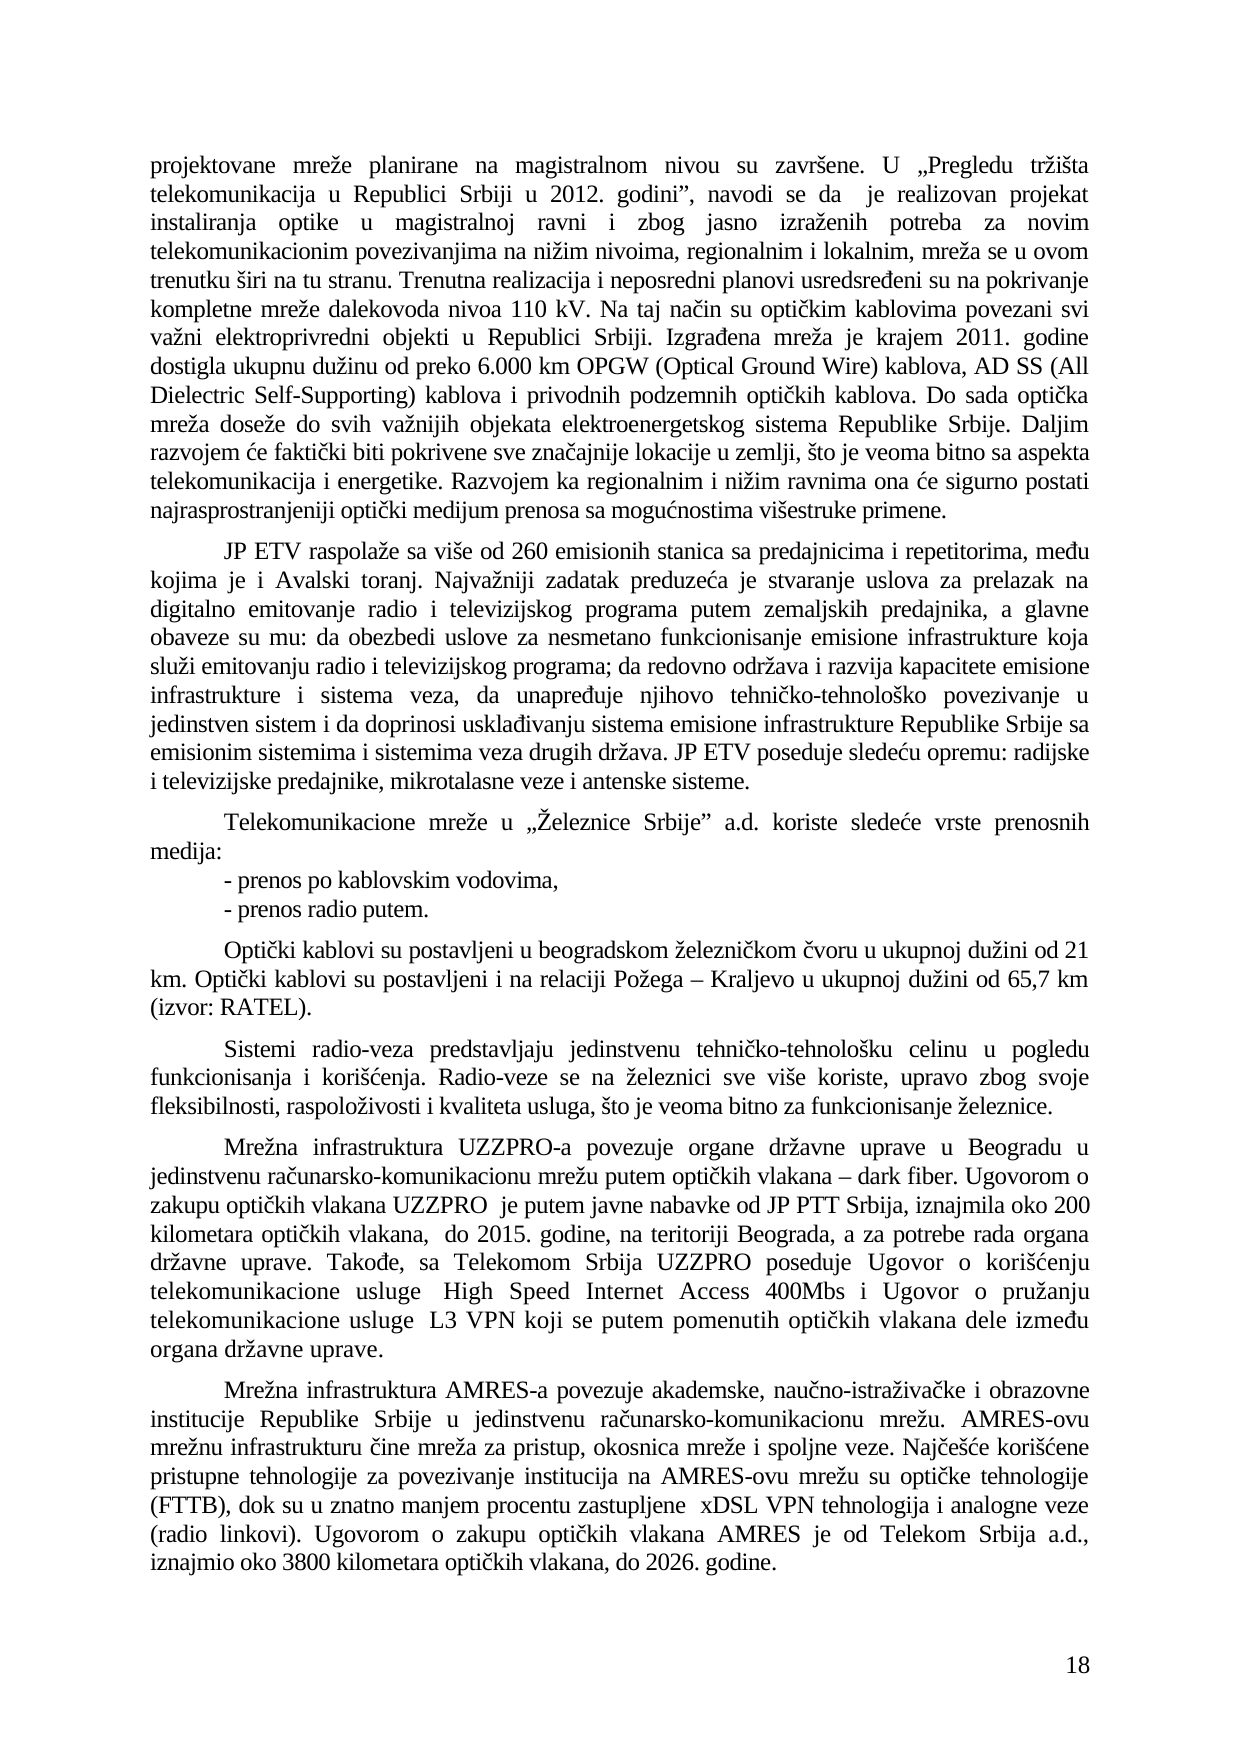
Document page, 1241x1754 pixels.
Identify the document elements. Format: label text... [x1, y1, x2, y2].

text - prenos radio putem. [150, 894, 1090, 922]
text Telekomunikacione mreže u „Železnice Srbije” a.d. koriste sledeće vrste prenosnih medija: [150, 807, 1090, 865]
text Sistemi radio-veza predstavljaju jedinstvenu tehničko-tehnološku celinu u pogledu funkcionisanja i korišćenja. Radio-veze se na železnici sve više koriste, upravo zbog svoje fleksibilnosti, raspoloživosti i kvaliteta usluga, što je veoma bitno za funkcionisanje železnice. [150, 1034, 1090, 1120]
text - prenos po kablovskim vodovima, [150, 865, 1090, 894]
text Mrežna infrastruktura UZZPRO-a povezuje organe državne uprave u Beogradu u jedinstvenu računarsko-komunikacionu mrežu putem optičkih vlakana – dark fiber. Ugovorom o zakupu optičkih vlakana UZZPRO je putem javne nabavke od JP PTT Srbija, iznajmila oko 200 kilometara optičkih vlakana, do 2015. godine, na teritoriji Beograda, a za potrebe rada organa državne uprave. Takođe, sa Telekomom Srbija UZZPRO poseduje Ugovor o korišćenju telekomunikacione usluge High Speed Internet Access 400Mbs i Ugovor o pružanju telekomunikacione usluge L3 VPN koji se putem pomenutih optičkih vlakana dele između organa državne uprave. [150, 1132, 1090, 1362]
text Mrežna infrastruktura AMRES-a povezuje akademske, naučno-istraživačke i obrazovne institucije Republike Srbije u jedinstvenu računarsko-komunikacionu mrežu. AMRES-ovu mrežnu infrastrukturu čine mreža za pristup, okosnica mreže i spoljne veze. Najčešće korišćene pristupne tehnologije za povezivanje institucija na AMRES-ovu mrežu su optičke tehnologije (FTTB), dok su u znatno manjem procentu zastupljene xDSL VPN tehnologija i analogne veze (radio linkovi). Ugovorom o zakupu optičkih vlakana AMRES je od Telekom Srbija a.d., iznajmio oko 3800 kilometara optičkih vlakana, do 2026. godine. [150, 1375, 1090, 1576]
text Optički kablovi su postavljeni u beogradskom železničkom čvoru u ukupnoj dužini od 21 km. Optički kablovi su postavljeni i na relaciji Požega – Kraljevo u ukupnoj dužini od 65,7 km (izvor: RATEL). [150, 935, 1090, 1021]
text JP ETV raspolaže sa više od 260 emisionih stanica sa predajnicima i repetitorima, među kojima je i Avalski toranj. Najvažniji zadatak preduzeća je stvaranje uslova za prelazak na digitalno emitovanje radio i televizijskog programa putem zemaljskih predajnika, a glavne obaveze su mu: da obezbedi uslove za nesmetano funkcionisanje emisione infrastrukture koja služi emitovanju radio i televizijskog programa; da redovno održava i razvija kapacitete emisione infrastrukture i sistema veza, da unapređuje njihovo tehničko-tehnološko povezivanje u jedinstven sistem i da doprinosi usklađivanju sistema emisione infrastrukture Republike Srbije sa emisionim sistemima i sistemima veza drugih država. JP ETV poseduje sledeću opremu: radijske i televizijske predajnike, mikrotalasne veze i antenske sisteme. [150, 536, 1090, 795]
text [150, 150, 1090, 524]
